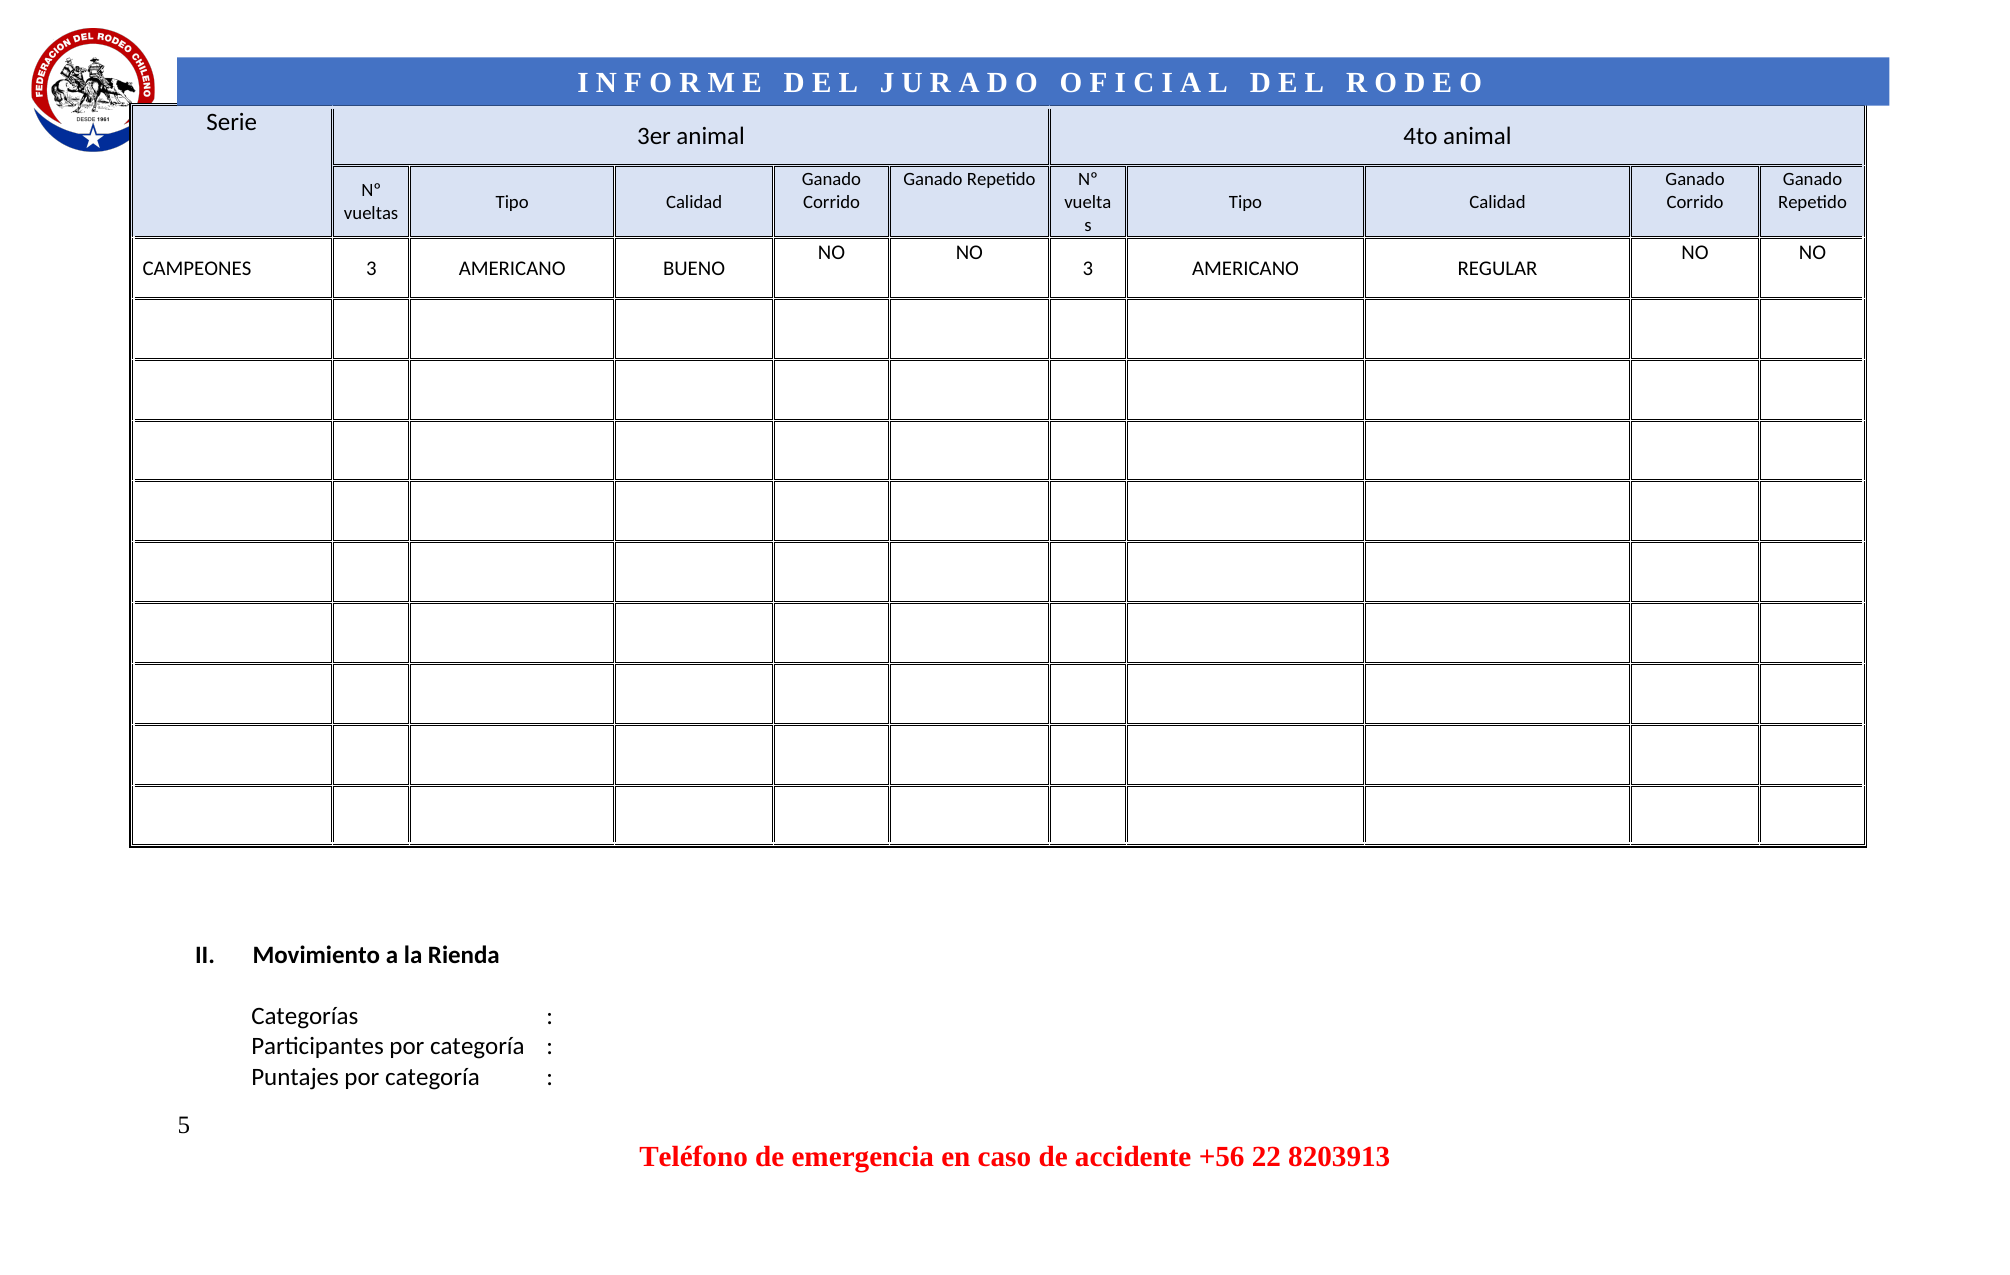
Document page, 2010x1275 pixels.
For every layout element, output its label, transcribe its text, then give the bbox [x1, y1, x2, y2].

table_cell [133, 662, 331, 723]
table_cell Ganado Corrido [775, 167, 888, 236]
table_cell Nº vueltas [1051, 167, 1125, 236]
table_cell [616, 726, 772, 783]
table_cell [411, 604, 613, 662]
table_cell [1128, 665, 1363, 723]
table_cell [1051, 543, 1125, 601]
table_header 4to animal [1049, 106, 1864, 164]
table_cell [889, 787, 1049, 844]
table_cell [1366, 300, 1629, 358]
table_cell [1632, 361, 1758, 418]
table_cell [1051, 300, 1125, 358]
table_cell [1366, 665, 1629, 723]
table_cell [1128, 543, 1363, 601]
table_cell [411, 726, 613, 783]
table_cell [1761, 358, 1864, 418]
table_cell [616, 361, 772, 418]
table_cell NO [891, 239, 1048, 297]
table_cell [1761, 723, 1864, 783]
table_cell [891, 543, 1048, 601]
table_cell [1761, 662, 1864, 723]
table_cell [1128, 300, 1363, 358]
table_cell [1128, 482, 1363, 540]
table_cell AMERICANO [411, 239, 613, 297]
table_cell [411, 543, 613, 601]
table_cell [1759, 540, 1865, 601]
table_cell [1632, 422, 1758, 479]
table_cell [1051, 361, 1125, 418]
table_cell [1632, 482, 1758, 540]
table_cell [616, 300, 772, 358]
table_cell [1128, 361, 1363, 418]
table_cell [616, 665, 772, 723]
table_cell [131, 479, 332, 540]
text Puntajes por categoría : [251, 1061, 1683, 1092]
table_cell [1759, 784, 1864, 844]
table_cell REGULAR [1366, 239, 1629, 297]
table_cell [1366, 604, 1629, 662]
table_cell 3 [334, 239, 408, 297]
table_cell [891, 482, 1048, 540]
table_cell CAMPEONES [131, 236, 332, 297]
table_cell [775, 726, 888, 783]
table_cell [131, 540, 332, 601]
table_cell [133, 297, 331, 358]
table_cell [1632, 300, 1758, 358]
table_cell [334, 665, 408, 723]
table_cell [775, 300, 888, 358]
table_cell [891, 604, 1048, 662]
table_cell [1632, 726, 1758, 783]
table_cell [891, 300, 1048, 358]
table_cell [775, 604, 888, 662]
table_cell Tipo [1128, 167, 1363, 236]
table_cell [411, 361, 613, 418]
table_cell [1366, 543, 1629, 601]
table_cell [1761, 297, 1864, 358]
table_cell [774, 787, 889, 844]
table_cell [1630, 787, 1759, 844]
table_cell [775, 665, 888, 723]
table_cell [334, 300, 408, 358]
picture [31, 28, 155, 152]
table_cell [891, 726, 1048, 783]
table_cell AMERICANO [1128, 239, 1363, 297]
table_cell [616, 543, 772, 601]
table_cell [1128, 604, 1363, 662]
table_cell [334, 361, 408, 418]
table_cell [133, 419, 331, 479]
table_cell [1049, 787, 1126, 844]
table_cell [616, 604, 772, 662]
table_cell NO [1759, 236, 1865, 297]
table_cell [133, 723, 331, 783]
table_cell [411, 665, 613, 723]
table_cell [891, 422, 1048, 479]
table_cell [411, 422, 613, 479]
text Participantes por categoría : [251, 1031, 1683, 1061]
table_cell [615, 787, 773, 844]
table_cell Ganado Corrido [1632, 167, 1758, 236]
table_cell [1759, 601, 1865, 662]
table_cell [1051, 422, 1125, 479]
table_cell [1051, 726, 1125, 783]
table_cell [1128, 422, 1363, 479]
table_cell [133, 784, 332, 844]
table_cell [891, 665, 1048, 723]
table_cell [1761, 419, 1864, 479]
table_cell Calidad [616, 167, 772, 236]
table_cell [1051, 665, 1125, 723]
table_cell NO [775, 239, 888, 297]
table_cell [1366, 422, 1629, 479]
list Movimiento a la Rienda [215, 939, 1683, 969]
table_cell [411, 300, 613, 358]
table_cell [891, 361, 1048, 418]
table_cell [1126, 787, 1364, 844]
table_cell [334, 726, 408, 783]
table_cell Ganado Repetido [891, 167, 1048, 236]
table_cell [1366, 361, 1629, 418]
table_cell Ganado Repetido [1759, 164, 1865, 236]
table_cell [1632, 604, 1758, 662]
text Categorías : [251, 1000, 1683, 1031]
table_cell Calidad [1366, 167, 1629, 236]
table_cell [616, 422, 772, 479]
table_cell [334, 422, 408, 479]
table_header Serie [133, 106, 332, 236]
table_cell [1051, 604, 1125, 662]
table_cell BUENO [616, 239, 772, 297]
table_cell [334, 482, 408, 540]
table_cell [1366, 726, 1629, 783]
table_cell [1051, 482, 1125, 540]
table_cell [133, 358, 331, 418]
table_cell [1759, 479, 1865, 540]
table_cell [1632, 665, 1758, 723]
table_header 3er animal [332, 106, 1049, 164]
table_cell [334, 604, 408, 662]
table_cell Nº vueltas [334, 167, 408, 236]
table_cell [616, 482, 772, 540]
table_cell [332, 787, 409, 844]
table_cell [410, 787, 614, 844]
table_cell [775, 361, 888, 418]
table_cell [775, 543, 888, 601]
table_cell [131, 601, 332, 662]
table_cell [1364, 787, 1630, 844]
table_cell [1632, 543, 1758, 601]
table_cell [775, 422, 888, 479]
table_cell [1366, 482, 1629, 540]
table_cell [775, 482, 888, 540]
table_cell [1128, 726, 1363, 783]
table_cell Tipo [411, 167, 613, 236]
table_cell 3 [1051, 239, 1125, 297]
table_cell NO [1632, 239, 1758, 297]
table_cell [334, 543, 408, 601]
table_cell [411, 482, 613, 540]
